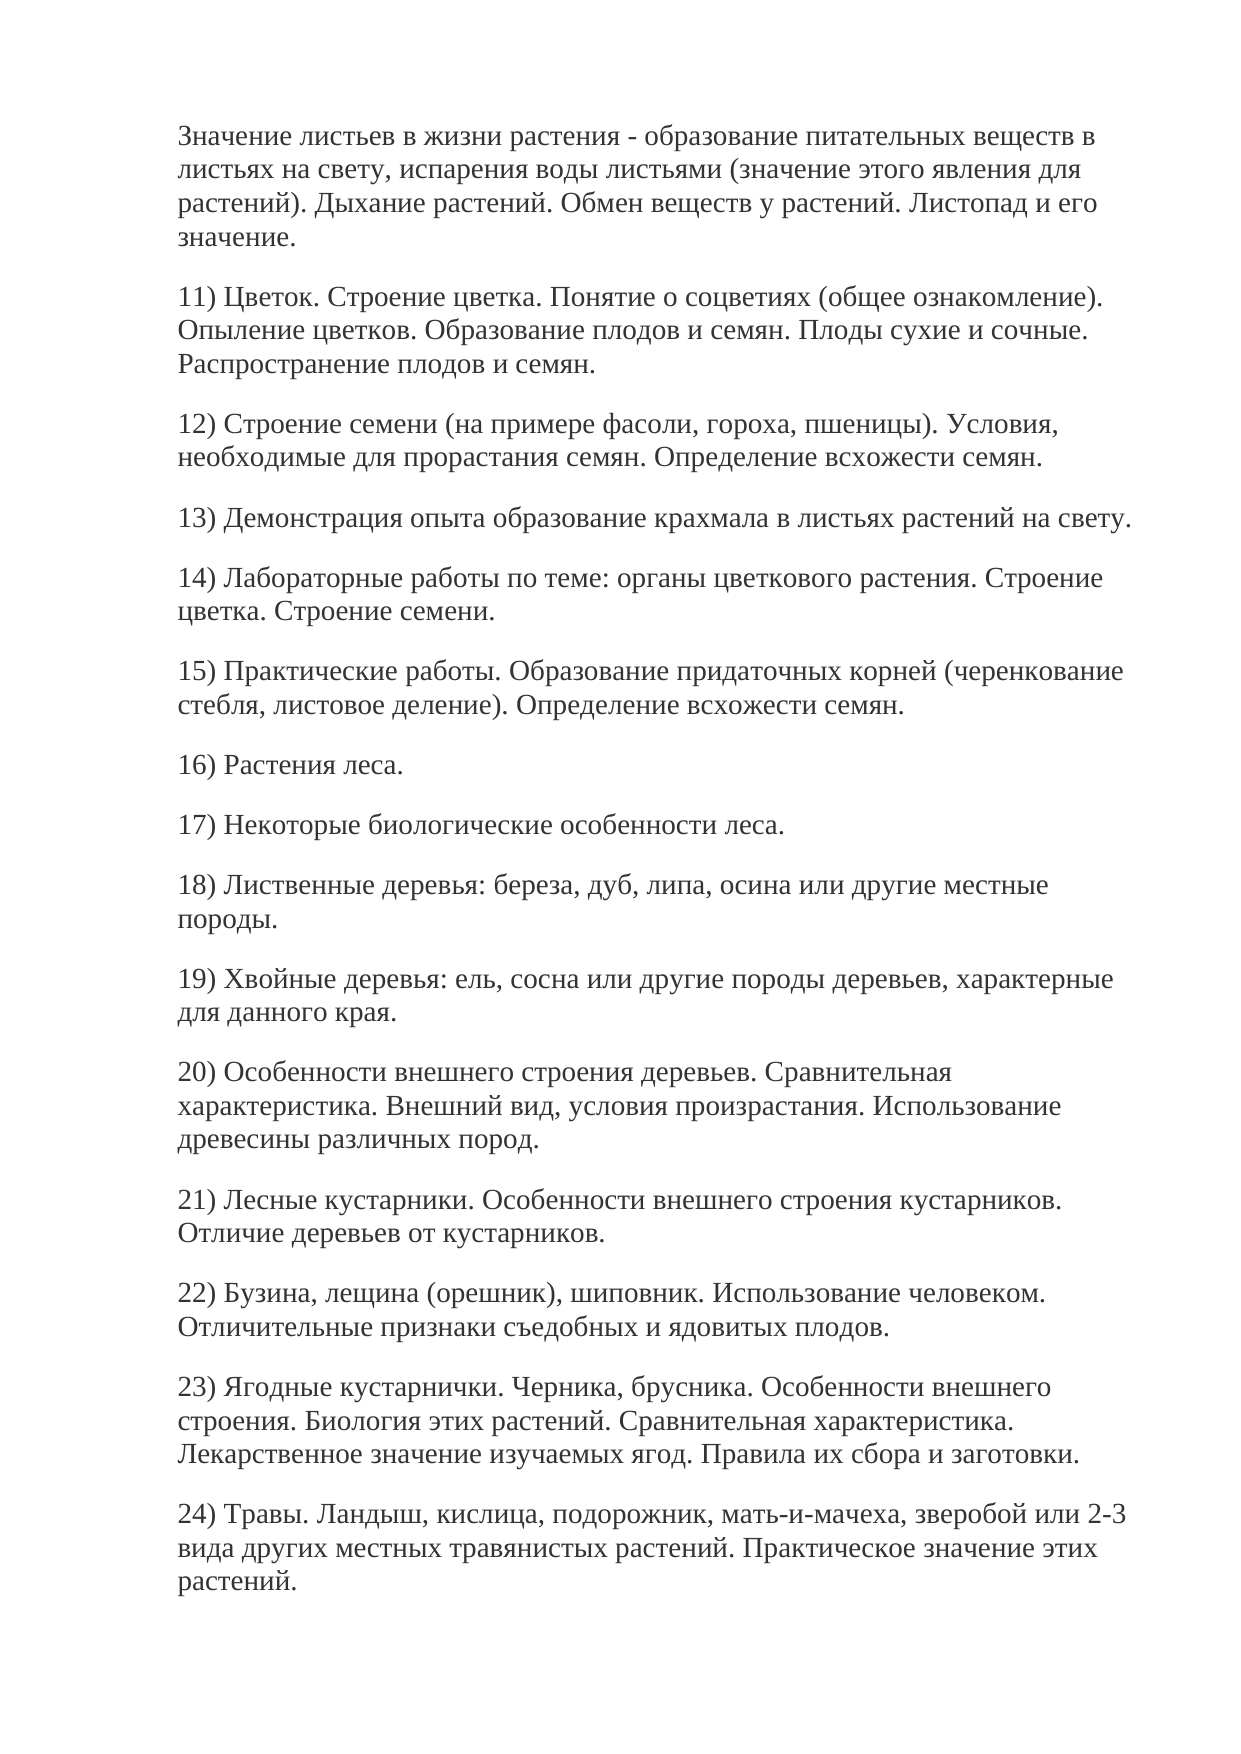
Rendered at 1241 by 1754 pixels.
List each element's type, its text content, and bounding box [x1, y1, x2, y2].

text 16) Растения леса. [177, 747, 1152, 781]
text 13) Демонстрация опыта образование крахмала в листьях растений на свету. [177, 500, 1152, 533]
text 23) Ягодные кустарнички. Черника, брусника. Особенности внешнего строения. Биология этих растений. Сравнительная характеристика. Лекарственное значение изучаемых ягод. Правила их сбора и заготовки. [177, 1369, 1152, 1470]
text 20) Особенности внешнего строения деревьев. Сравнительная характеристика. Внешний вид, условия произрастания. Использование древесины различных пород. [177, 1054, 1152, 1155]
text 24) Травы. Ландыш, кислица, подорожник, мать-и-мачеха, зверобой или 2-3 вида других местных травянистых растений. Практическое значение этих растений. [177, 1496, 1152, 1597]
text 21) Лесные кустарники. Особенности внешнего строения кустарников. Отличие деревьев от кустарников. [177, 1182, 1152, 1249]
text 11) Цветок. Строение цветка. Понятие о соцветиях (общее ознакомление). Опыление цветков. Образование плодов и семян. Плоды сухие и сочные. Распространение плодов и семян. [177, 279, 1152, 379]
text 12) Строение семени (на примере фасоли, гороха, пшеницы). Условия, необходимые для прорастания семян. Определение всхожести семян. [177, 406, 1152, 473]
text 17) Некоторые биологические особенности леса. [177, 807, 1152, 841]
text 18) Лиственные деревья: береза, дуб, липа, осина или другие местные породы. [177, 867, 1152, 934]
text 19) Хвойные деревья: ель, сосна или другие породы деревьев, характерные для данного края. [177, 961, 1152, 1028]
text 14) Лабораторные работы по теме: органы цветкового растения. Строение цветка. Строение семени. [177, 560, 1152, 627]
text 22) Бузина, лещина (орешник), шиповник. Использование человеком. Отличительные признаки съедобных и ядовитых плодов. [177, 1275, 1152, 1342]
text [177, 118, 1152, 252]
text 15) Практические работы. Образование придаточных корней (черенкование стебля, листовое деление). Определение всхожести семян. [177, 653, 1152, 721]
